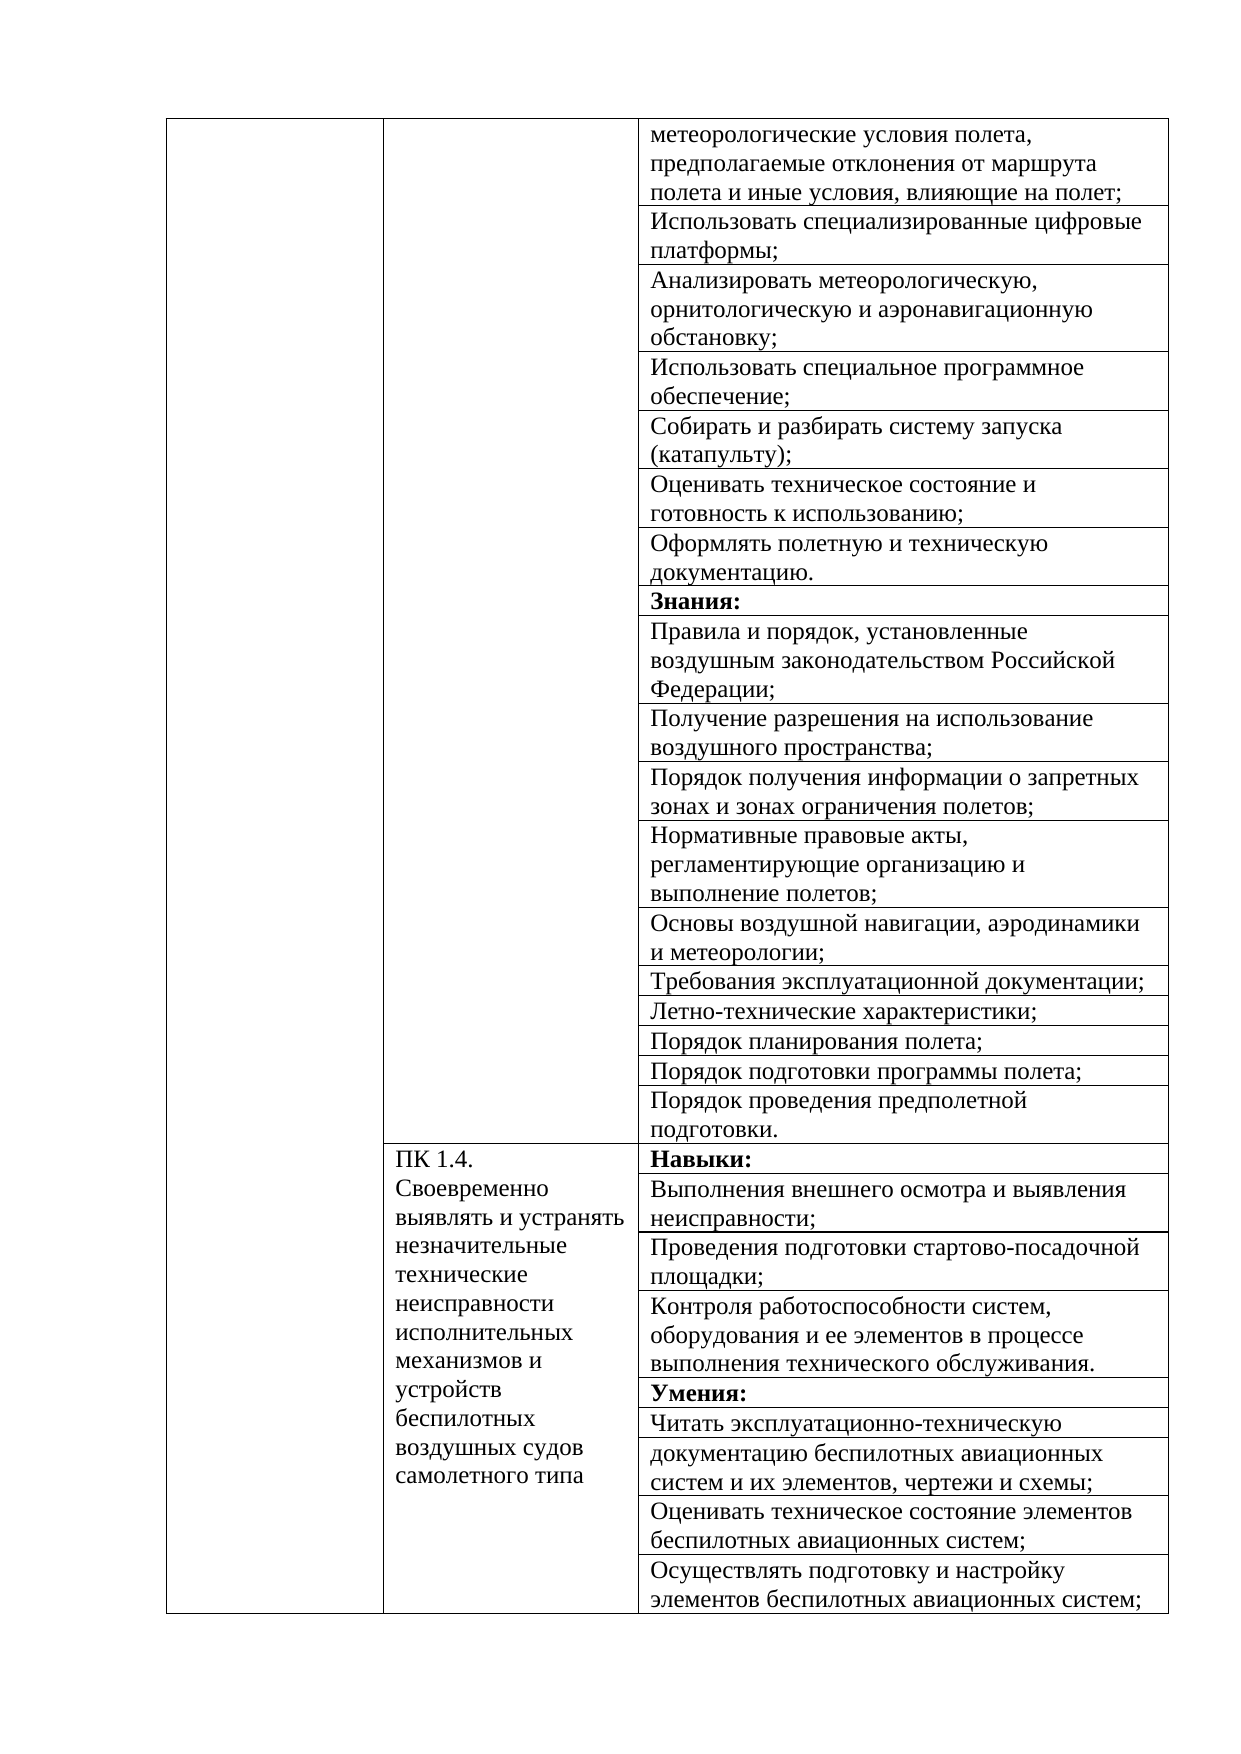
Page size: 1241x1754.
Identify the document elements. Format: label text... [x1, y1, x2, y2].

table_cell Проведения подготовки стартово-посадочной площадки; [639, 1233, 1168, 1290]
table_cell Собирать и разбирать систему запуска (катапульту); [639, 411, 1168, 468]
table_cell Правила и порядок, установленные воздушным законодательством Российской Федерации; [639, 616, 1168, 702]
table_cell Порядок получения информации о запретных зонах и зонах ограничения полетов; [639, 762, 1168, 819]
table_cell Навыки: [639, 1144, 1168, 1173]
table_cell Получение разрешения на использование воздушного пространства; [639, 704, 1168, 761]
table_cell Выполнения внешнего осмотра и выявления неисправности; [639, 1174, 1168, 1231]
table_cell Использовать специализированные цифровые платформы; [639, 206, 1168, 264]
table_cell Порядок планирования полета; [639, 1026, 1168, 1055]
table_cell Нормативные правовые акты, регламентирующие организацию и выполнение полетов; [639, 821, 1168, 907]
table_cell Летно-технические характеристики; [639, 996, 1168, 1025]
table_cell документацию беспилотных авиационных систем и их элементов, чертежи и схемы; [639, 1438, 1168, 1495]
table_cell Читать эксплуатационно-техническую [639, 1408, 1168, 1437]
table_cell Основы воздушной навигации, аэродинамики и метеорологии; [639, 908, 1168, 965]
table_cell Анализировать метеорологическую, орнитологическую и аэронавигационную обстановку; [639, 265, 1168, 351]
table_cell Оценивать техническое состояние элементов беспилотных авиационных систем; [639, 1496, 1168, 1554]
table_cell Порядок проведения предполетной подготовки. [639, 1086, 1168, 1143]
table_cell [639, 119, 1168, 205]
table_cell ПК 1.4. Своевременно выявлять и устранять незначительные технические неисправности исполнительных механизмов и устройств беспилотных воздушных судов самолетного типа [384, 1144, 638, 1612]
table_cell Контроля работоспособности систем, оборудования и ее элементов в процессе выполнения технического обслуживания. [639, 1291, 1168, 1377]
table_cell Осуществлять подготовку и настройку элементов беспилотных авиационных систем; [639, 1555, 1168, 1612]
table_cell Оформлять полетную и техническую документацию. [639, 528, 1168, 585]
table_cell Использовать специальное программное обеспечение; [639, 352, 1168, 410]
table_cell Умения: [639, 1378, 1168, 1407]
table_cell Требования эксплуатационной документации; [639, 966, 1168, 995]
table_cell Порядок подготовки программы полета; [639, 1056, 1168, 1084]
table_cell Знания: [639, 586, 1168, 615]
table_cell Оценивать техническое состояние и готовность к использованию; [639, 469, 1168, 527]
